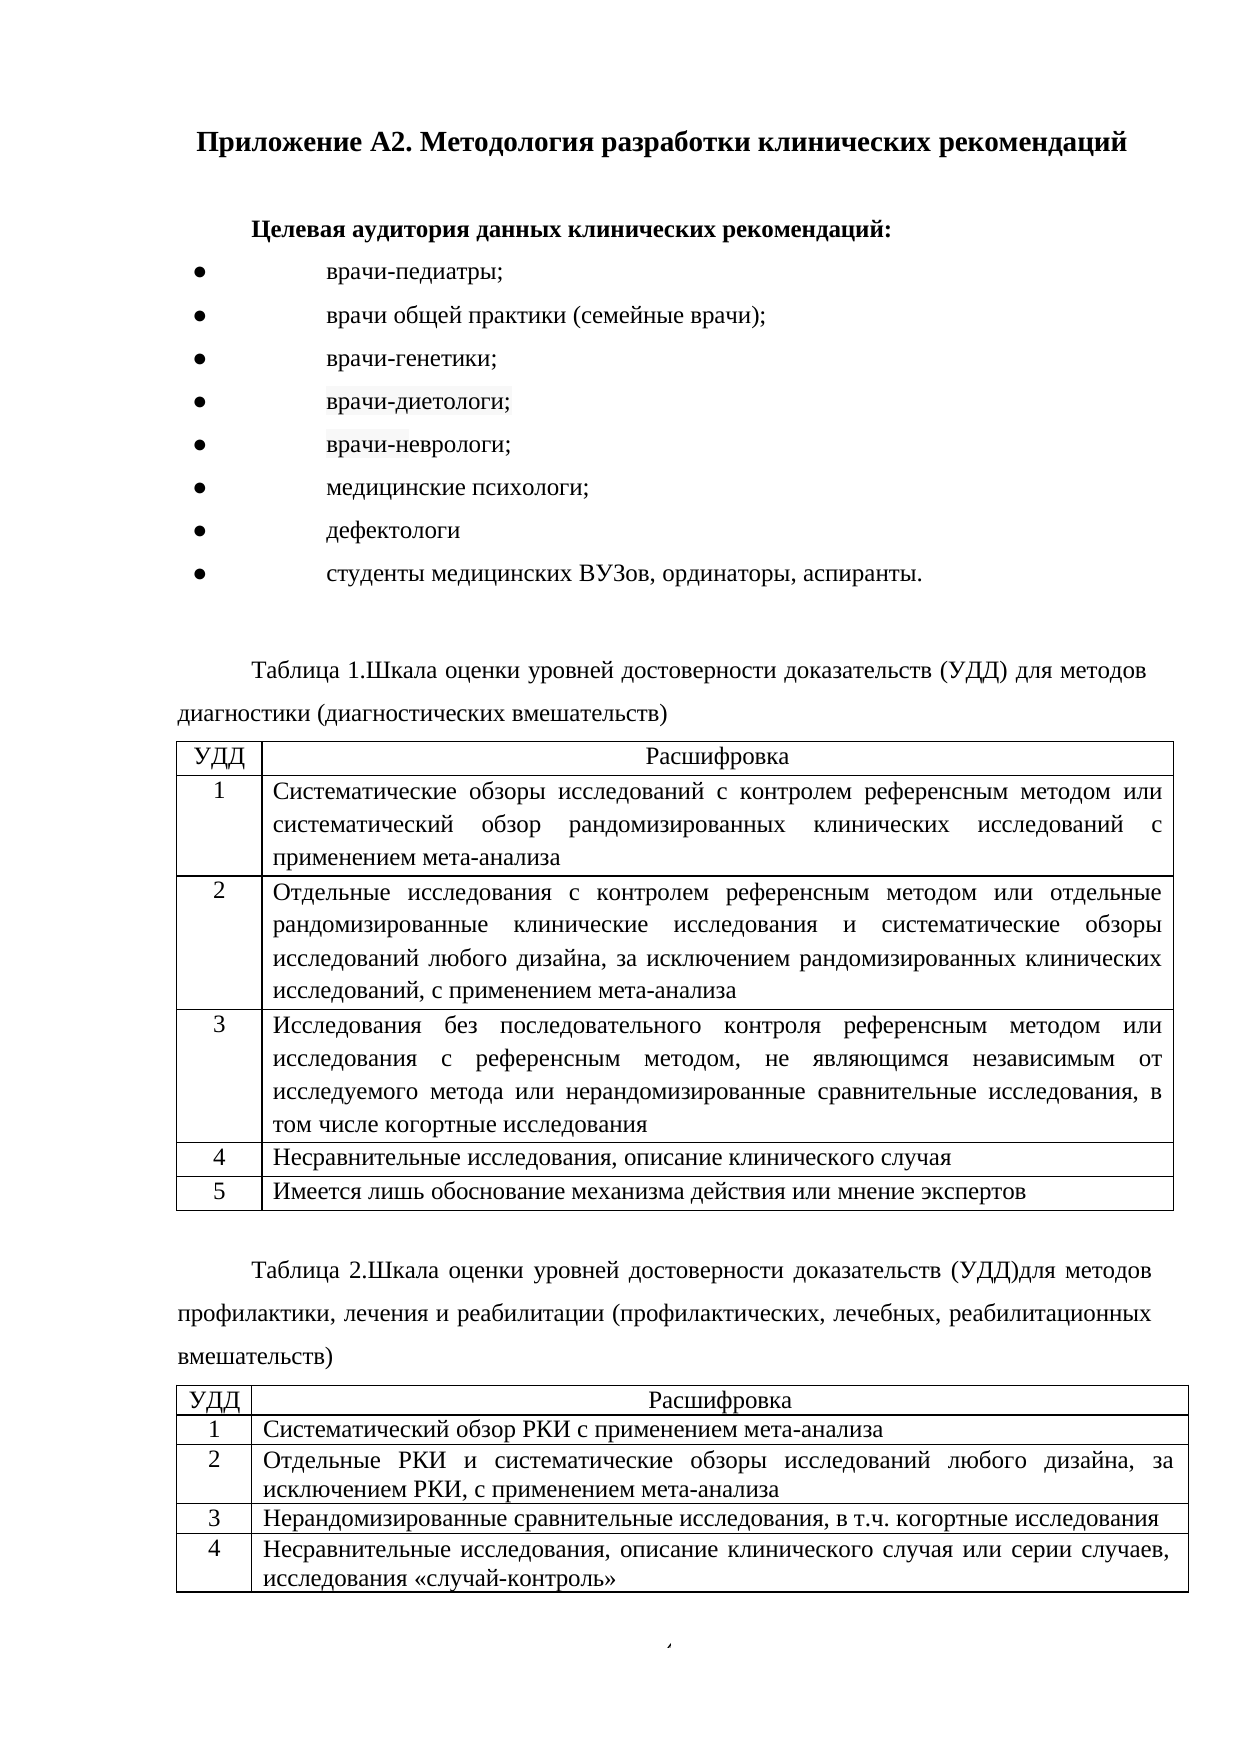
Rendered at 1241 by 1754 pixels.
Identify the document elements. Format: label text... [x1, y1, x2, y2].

list врачи-диетологи; [192, 386, 1201, 415]
table_cell Отдельные исследования с контролем референсным методом или отдельные рандомизированные клинические исследования и систематические обзоры исследований любого дизайна, за исключением рандомизированных клинических исследований, с применением мета-анализа [263, 877, 1173, 1008]
table_cell 4 [177, 1534, 251, 1591]
table_cell Исследования без последовательного контроля референсным методом или исследования с референсным методом, не являющимся независимым от исследуемого метода или нерандомизированные сравнительные исследования, в том числе когортные исследования [263, 1010, 1173, 1142]
table_cell Нерандомизированные сравнительные исследования, в т.ч. когортные исследования [252, 1504, 1188, 1533]
table_cell 3 [177, 1010, 261, 1142]
table_cell 2 [177, 1445, 251, 1503]
list врачи-неврологи; [192, 429, 1201, 458]
subtitle Приложение А2. Методология разработки клинических рекомендаций [196, 124, 1201, 158]
table_cell 5 [177, 1177, 261, 1210]
subtitle Целевая аудитория данных клинических рекомендаций: [251, 214, 1201, 243]
table_cell 3 [177, 1504, 251, 1533]
table_cell 1 [177, 776, 261, 875]
table_cell 4 [177, 1143, 261, 1176]
list медицинские психологи; [192, 472, 1201, 501]
table_cell Систематические обзоры исследований с контролем референсным методом или систематический обзор рандомизированных клинических исследований с применением мета-анализа [263, 776, 1173, 875]
list врачи-педиатры; [192, 256, 1201, 285]
table_cell 1 [177, 1416, 251, 1444]
table_header УДД [177, 1386, 251, 1414]
table_cell Несравнительные исследования, описание клинического случая или серии случаев, исследования «случай-контроль» [252, 1534, 1188, 1591]
table_cell 2 [177, 877, 261, 1008]
list врачи общей практики (семейные врачи); [192, 300, 1201, 328]
table_header Расшифровка [263, 742, 1173, 775]
list дефектологи [192, 515, 1201, 544]
table_cell Имеется лишь обоснование механизма действия или мнение экспертов [263, 1177, 1173, 1210]
table_cell Систематический обзор РКИ с применением мета-анализа [252, 1416, 1188, 1444]
text Таблица 1.Шкала оценки уровней достоверности доказательств (УДД) для методов диагностики (диагностических вмешательств) [177, 655, 1152, 727]
table_cell Несравнительные исследования, описание клинического случая [263, 1143, 1173, 1176]
list врачи-генетики; [192, 343, 1201, 371]
table_header УДД [177, 742, 261, 775]
text Таблица 2.Шкала оценки уровней достоверности доказательств (УДД)для методов профилактики, лечения и реабилитации (профилактических, лечебных, реабилитационных вмешательств) [177, 1255, 1152, 1370]
table_header Расшифровка [252, 1386, 1188, 1414]
table_cell Отдельные РКИ и систематические обзоры исследований любого дизайна, за исключением РКИ, с применением мета-анализа [252, 1445, 1188, 1503]
list студенты медицинских ВУЗов, ординаторы, аспиранты. [192, 558, 1201, 587]
